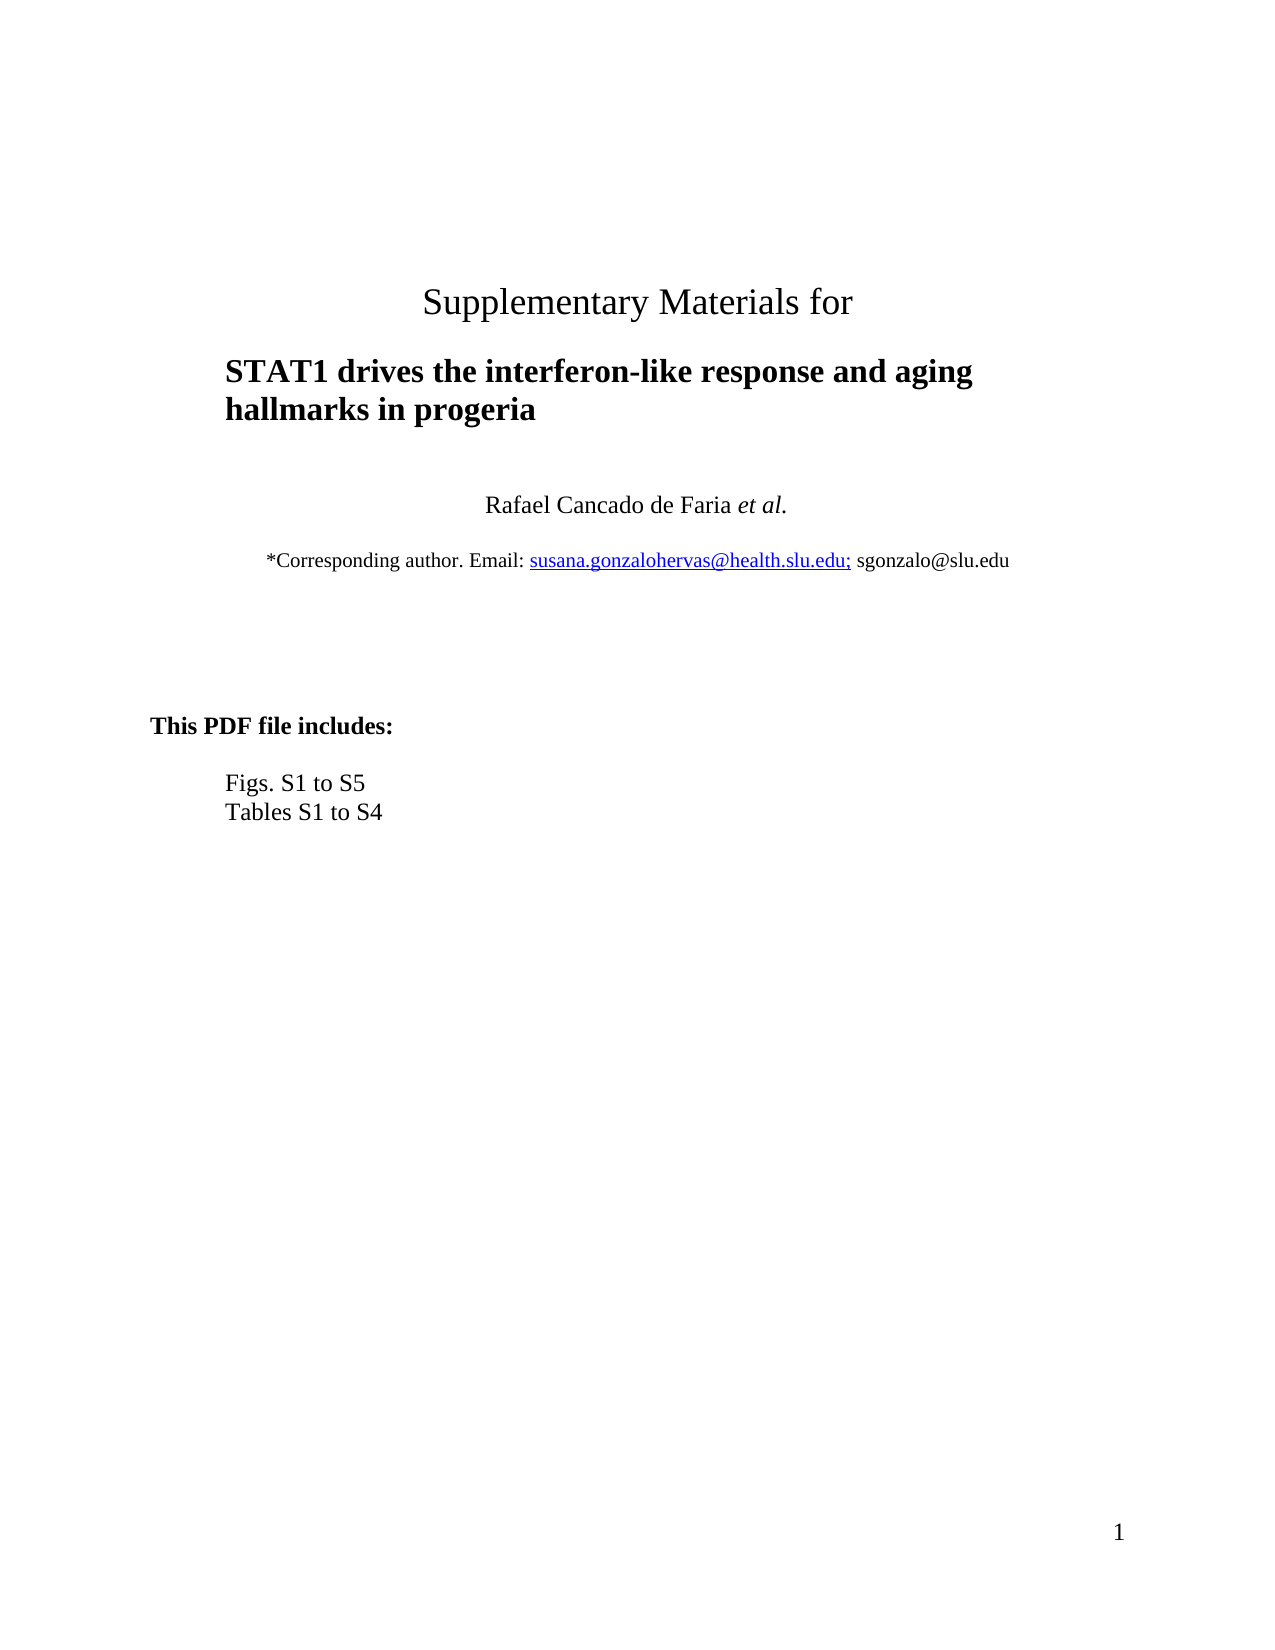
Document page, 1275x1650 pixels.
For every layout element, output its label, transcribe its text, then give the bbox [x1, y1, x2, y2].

text *Corresponding author. Email: susana.gonzalohervas@health.slu.edu; sgonzalo@slu.edu [150, 548, 1125, 572]
text Supplementary Materials for [150, 279, 1125, 322]
text Figs. S1 to S5 [225, 768, 1125, 797]
text Tables S1 to S4 [225, 797, 1125, 826]
text This PDF file includes: [150, 711, 1125, 739]
text Rafael Cancado de Faria et al. [150, 490, 1125, 519]
text STAT1 drives the interferon-like response and aging hallmarks in progeria [225, 351, 1125, 428]
